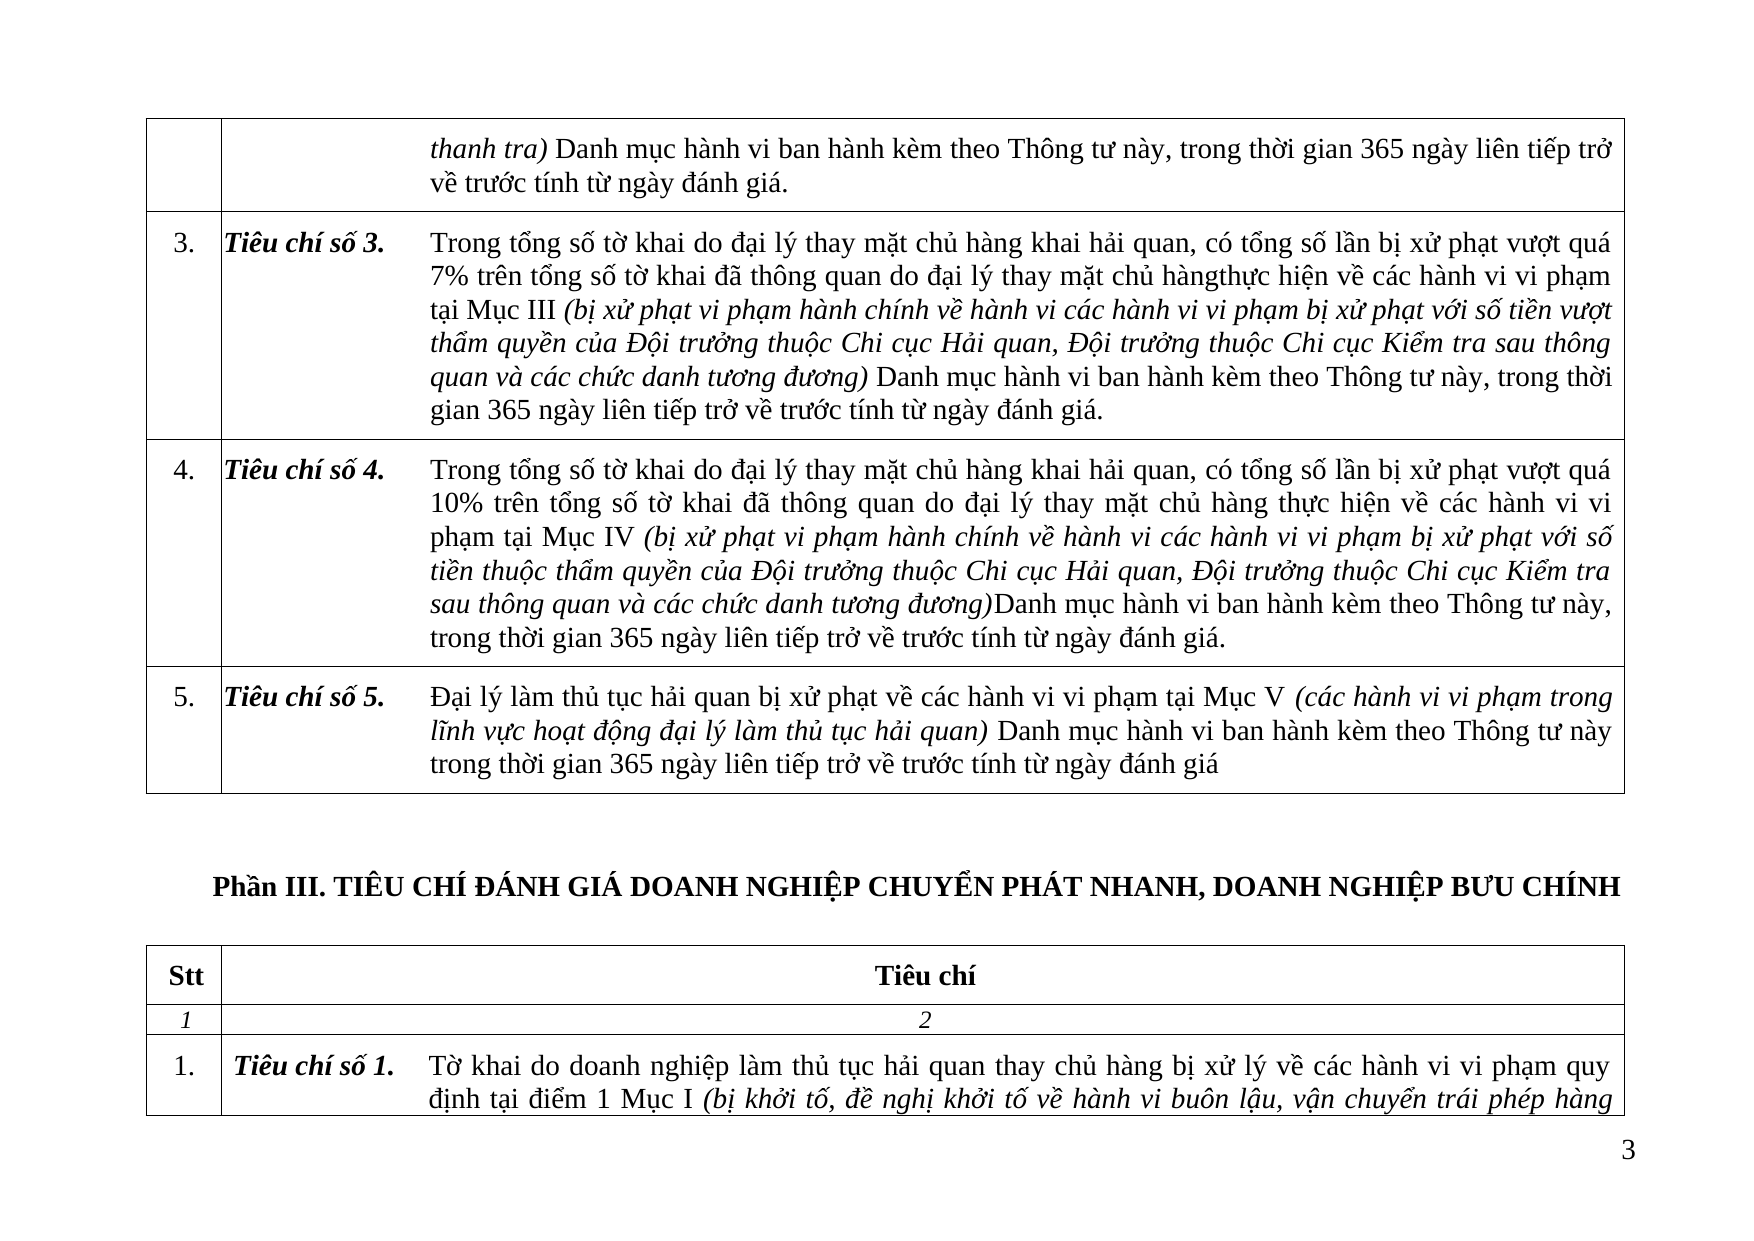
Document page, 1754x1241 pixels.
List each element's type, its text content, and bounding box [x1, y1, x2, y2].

table_cell Trong tổng số tờ khai do đại lý thay mặt chủ hàng khai hải quan, có tổng số lần bị xử phạt vượt quá 10% trên tổng số tờ khai đã thông quan do đại lý thay mặt chủ hàng thực hiện về các hành vi vi phạm tại Mục IV (bị xử phạt vi phạm hành chính về hành vi các hành vi vi phạm bị xử phạt với số tiền thuộc thẩm quyền của Đội trưởng thuộc Chi cục Hải quan, Đội trưởng thuộc Chi cục Kiểm tra sau thông quan và các chức danh tương đương)Danh mục hành vi ban hành kèm theo Thông tư này, trong thời gian 365 ngày liên tiếp trở về trước tính từ ngày đánh giá. [222, 440, 1624, 666]
table_cell [147, 119, 221, 211]
table_cell Trong tổng số tờ khai do đại lý thay mặt chủ hàng khai hải quan, có tổng số lần bị xử phạt vượt quá 7% trên tổng số tờ khai đã thông quan do đại lý thay mặt chủ hàngthực hiện về các hành vi vi phạm tại Mục III (bị xử phạt vi phạm hành chính về hành vi các hành vi vi phạm bị xử phạt với số tiền vượt thẩm quyền của Đội trưởng thuộc Chi cục Hải quan, Đội trưởng thuộc Chi cục Kiểm tra sau thông quan và các chức danh tương đương) Danh mục hành vi ban hành kèm theo Thông tư này, trong thời gian 365 ngày liên tiếp trở về trước tính từ ngày đánh giá. [222, 212, 1624, 438]
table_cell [222, 1035, 1624, 1115]
table_header Tiêu chí [222, 946, 1624, 1004]
table_cell Đại lý làm thủ tục hải quan bị xử phạt về các hành vi vi phạm tại Mục V (các hành vi vi phạm trong lĩnh vực hoạt động đại lý làm thủ tục hải quan) Danh mục hành vi ban hành kèm theo Thông tư này trong thời gian 365 ngày liên tiếp trở về trước tính từ ngày đánh giá [222, 667, 1624, 792]
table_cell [222, 119, 1624, 211]
table_cell [147, 440, 221, 666]
table_cell [147, 667, 221, 792]
table_cell [147, 1035, 221, 1115]
table_header Stt [147, 946, 221, 1004]
table_cell 1 [147, 1005, 221, 1034]
text Phần III. TIÊU CHÍ ĐÁNH GIÁ DOANH NGHIỆP CHUYỂN PHÁT NHANH, DOANH NGHIỆP BƯU CHÍNH [193, 869, 1640, 903]
table_cell [147, 212, 221, 438]
table_cell 2 [222, 1005, 1624, 1034]
